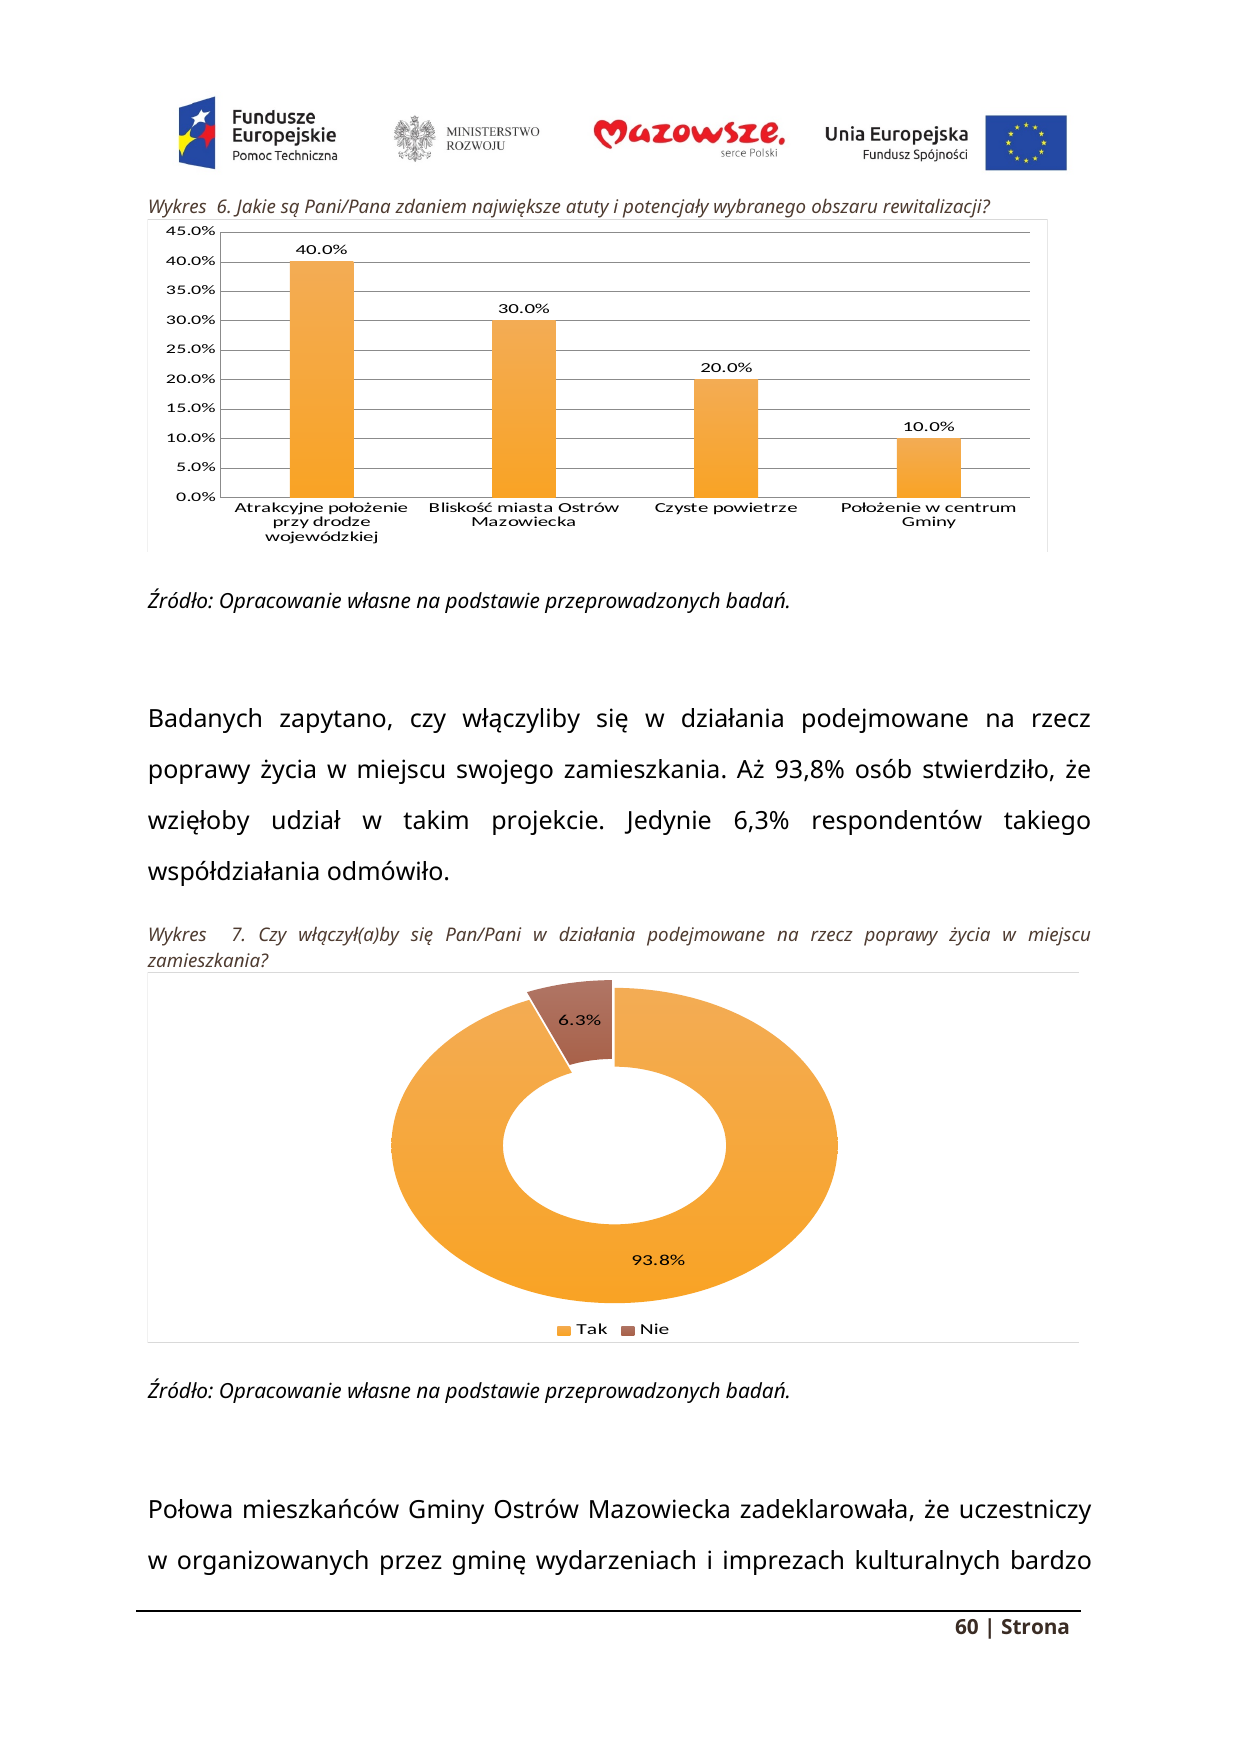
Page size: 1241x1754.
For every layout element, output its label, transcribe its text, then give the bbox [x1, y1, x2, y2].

picture [147, 73, 1093, 194]
text Badanych zapytano, czy włączyliby się w działania podejmowane na rzecz poprawy życia w miejscu swojego zamieszkania. Aż 93,8% osób stwierdziło, że wzięłoby udział w takim projekcie. Jedynie 6,3% respondentów takiego współdziałania odmówiło. [148, 701, 1092, 888]
text Wykres 6. Jakie są Pani/Pana zdaniem największe atuty i potencjały wybranego obszaru rewitalizacji? [148, 194, 1092, 219]
text Źródło: Opracowanie własne na podstawie przeprowadzonych badań. [148, 1377, 1092, 1405]
text Źródło: Opracowanie własne na podstawie przeprowadzonych badań. [148, 586, 1092, 614]
text Wykres 7. Czy włączył(a)by się Pan/Pani w działania podejmowane na rzecz poprawy życia w miejscu zamieszkania? [148, 922, 1092, 973]
